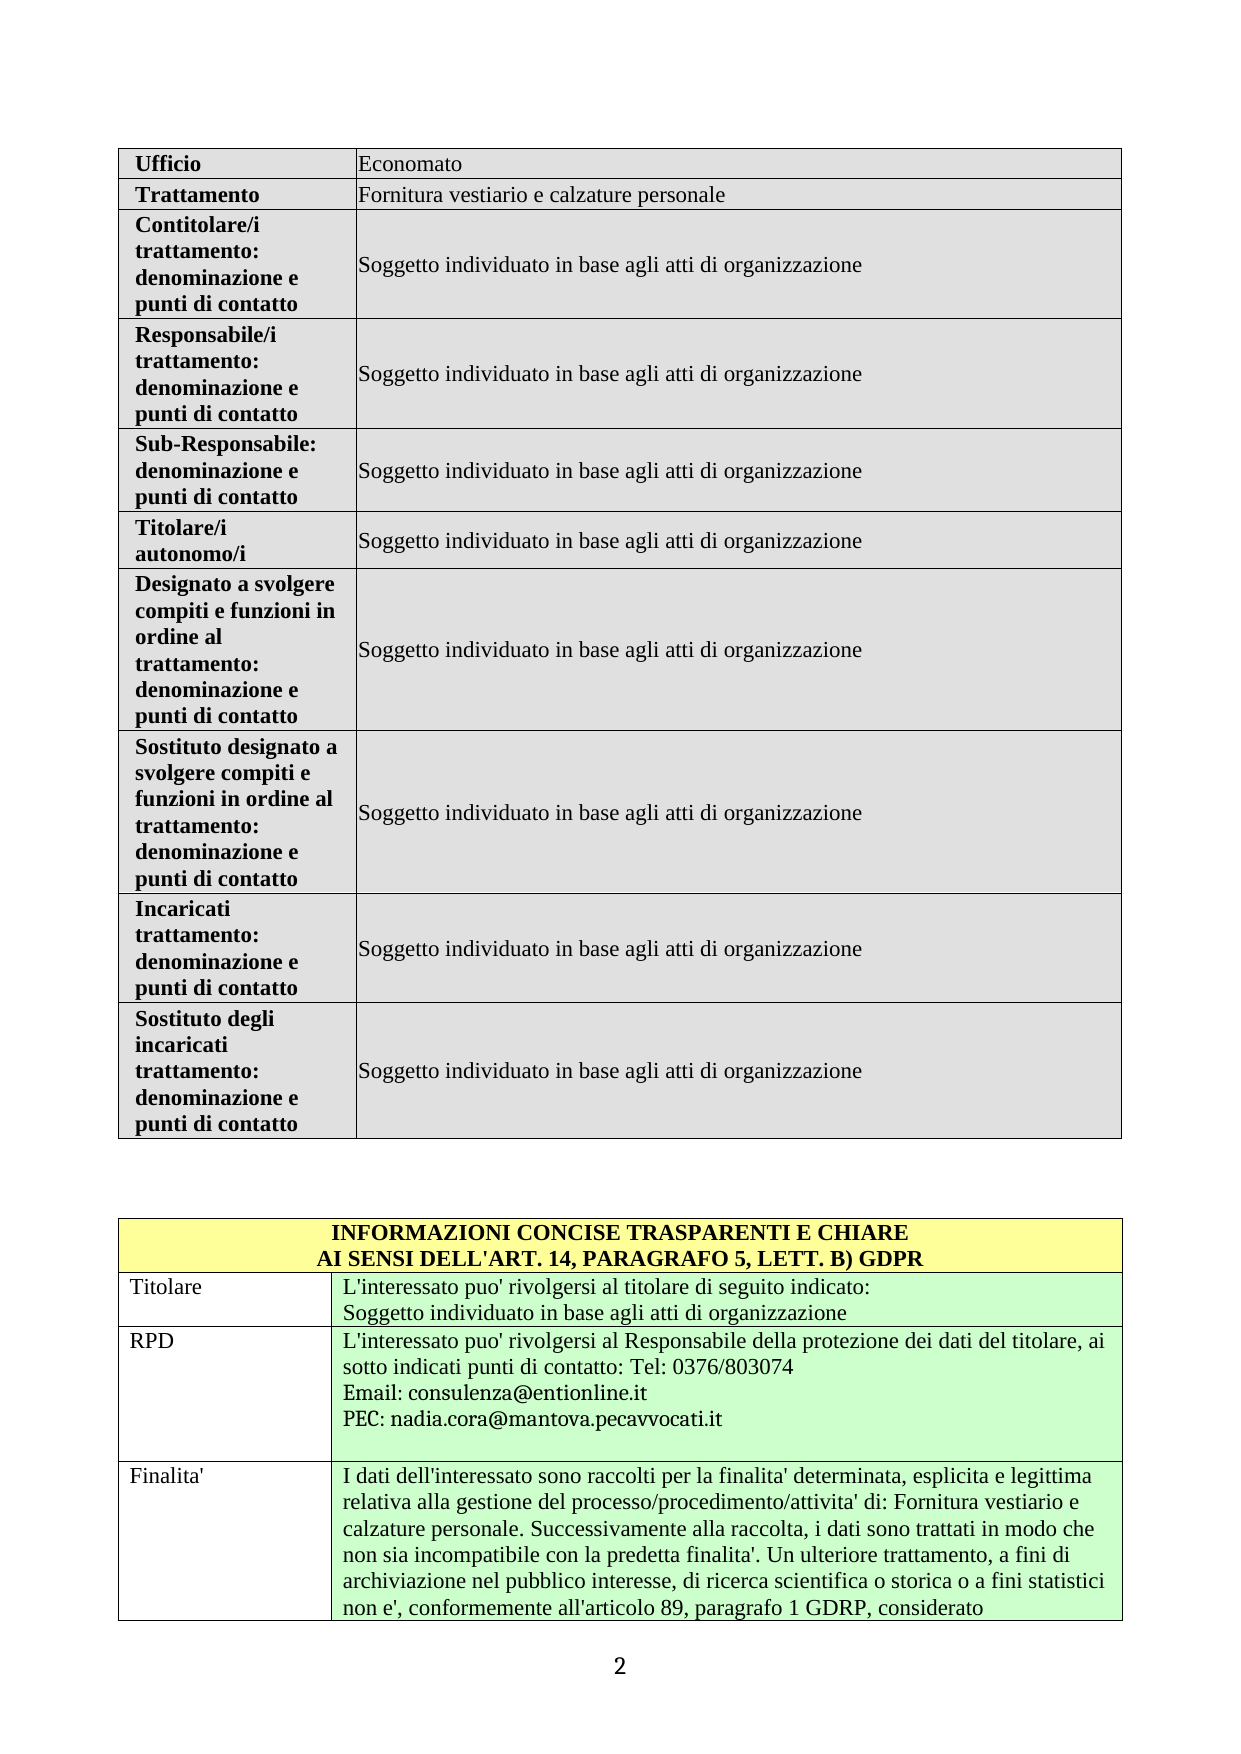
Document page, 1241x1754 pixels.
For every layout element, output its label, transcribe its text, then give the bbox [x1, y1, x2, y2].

table_cell Responsabile/i trattamento: denominazione e punti di contatto [119, 319, 356, 428]
table_cell Contitolare/i trattamento: denominazione e punti di contatto [119, 210, 356, 318]
table_cell Soggetto individuato in base agli atti di organizzazione [357, 1003, 1121, 1138]
table_cell Trattamento [119, 179, 356, 209]
table_cell Economato [357, 149, 1121, 178]
table_cell Sostituto designato a svolgere compiti e funzioni in ordine al trattamento: denominazione e punti di contatto [119, 731, 356, 892]
table_cell L'interessato puo' rivolgersi al Responsabile della protezione dei dati del titolare, ai sotto indicati punti di contatto: Tel: 0376/803074 Email: consulenza@entionline.it PEC: nadia.cora@mantova.pecavvocati.it [332, 1327, 1122, 1461]
table_cell Titolare/i autonomo/i [119, 512, 356, 568]
table_cell Soggetto individuato in base agli atti di organizzazione [357, 894, 1121, 1002]
table_cell Designato a svolgere compiti e funzioni in ordine al trattamento: denominazione e punti di contatto [119, 569, 356, 730]
table_cell Sostituto degli incaricati trattamento: denominazione e punti di contatto [119, 1003, 356, 1138]
table_cell Soggetto individuato in base agli atti di organizzazione [357, 569, 1121, 730]
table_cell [332, 1462, 1122, 1620]
table_cell Soggetto individuato in base agli atti di organizzazione [357, 319, 1121, 428]
table_cell Soggetto individuato in base agli atti di organizzazione [357, 210, 1121, 318]
table_cell Soggetto individuato in base agli atti di organizzazione [357, 512, 1121, 568]
table_cell Soggetto individuato in base agli atti di organizzazione [357, 731, 1121, 892]
table_cell Soggetto individuato in base agli atti di organizzazione [357, 429, 1121, 511]
table_header INFORMAZIONI CONCISE TRASPARENTI E CHIARE AI SENSI DELL'ART. 14, PARAGRAFO 5, LETT. B) GDPR [119, 1219, 1122, 1272]
table_cell Titolare [119, 1273, 331, 1326]
table_cell RPD [119, 1327, 331, 1461]
table_cell Incaricati trattamento: denominazione e punti di contatto [119, 894, 356, 1002]
table_cell Fornitura vestiario e calzature personale [357, 179, 1121, 209]
table_cell L'interessato puo' rivolgersi al titolare di seguito indicato: Soggetto individuato in base agli atti di organizzazione [332, 1273, 1122, 1326]
table_cell Ufficio [119, 149, 356, 178]
table_cell Finalita' [119, 1462, 331, 1620]
table_cell Sub-Responsabile: denominazione e punti di contatto [119, 429, 356, 511]
